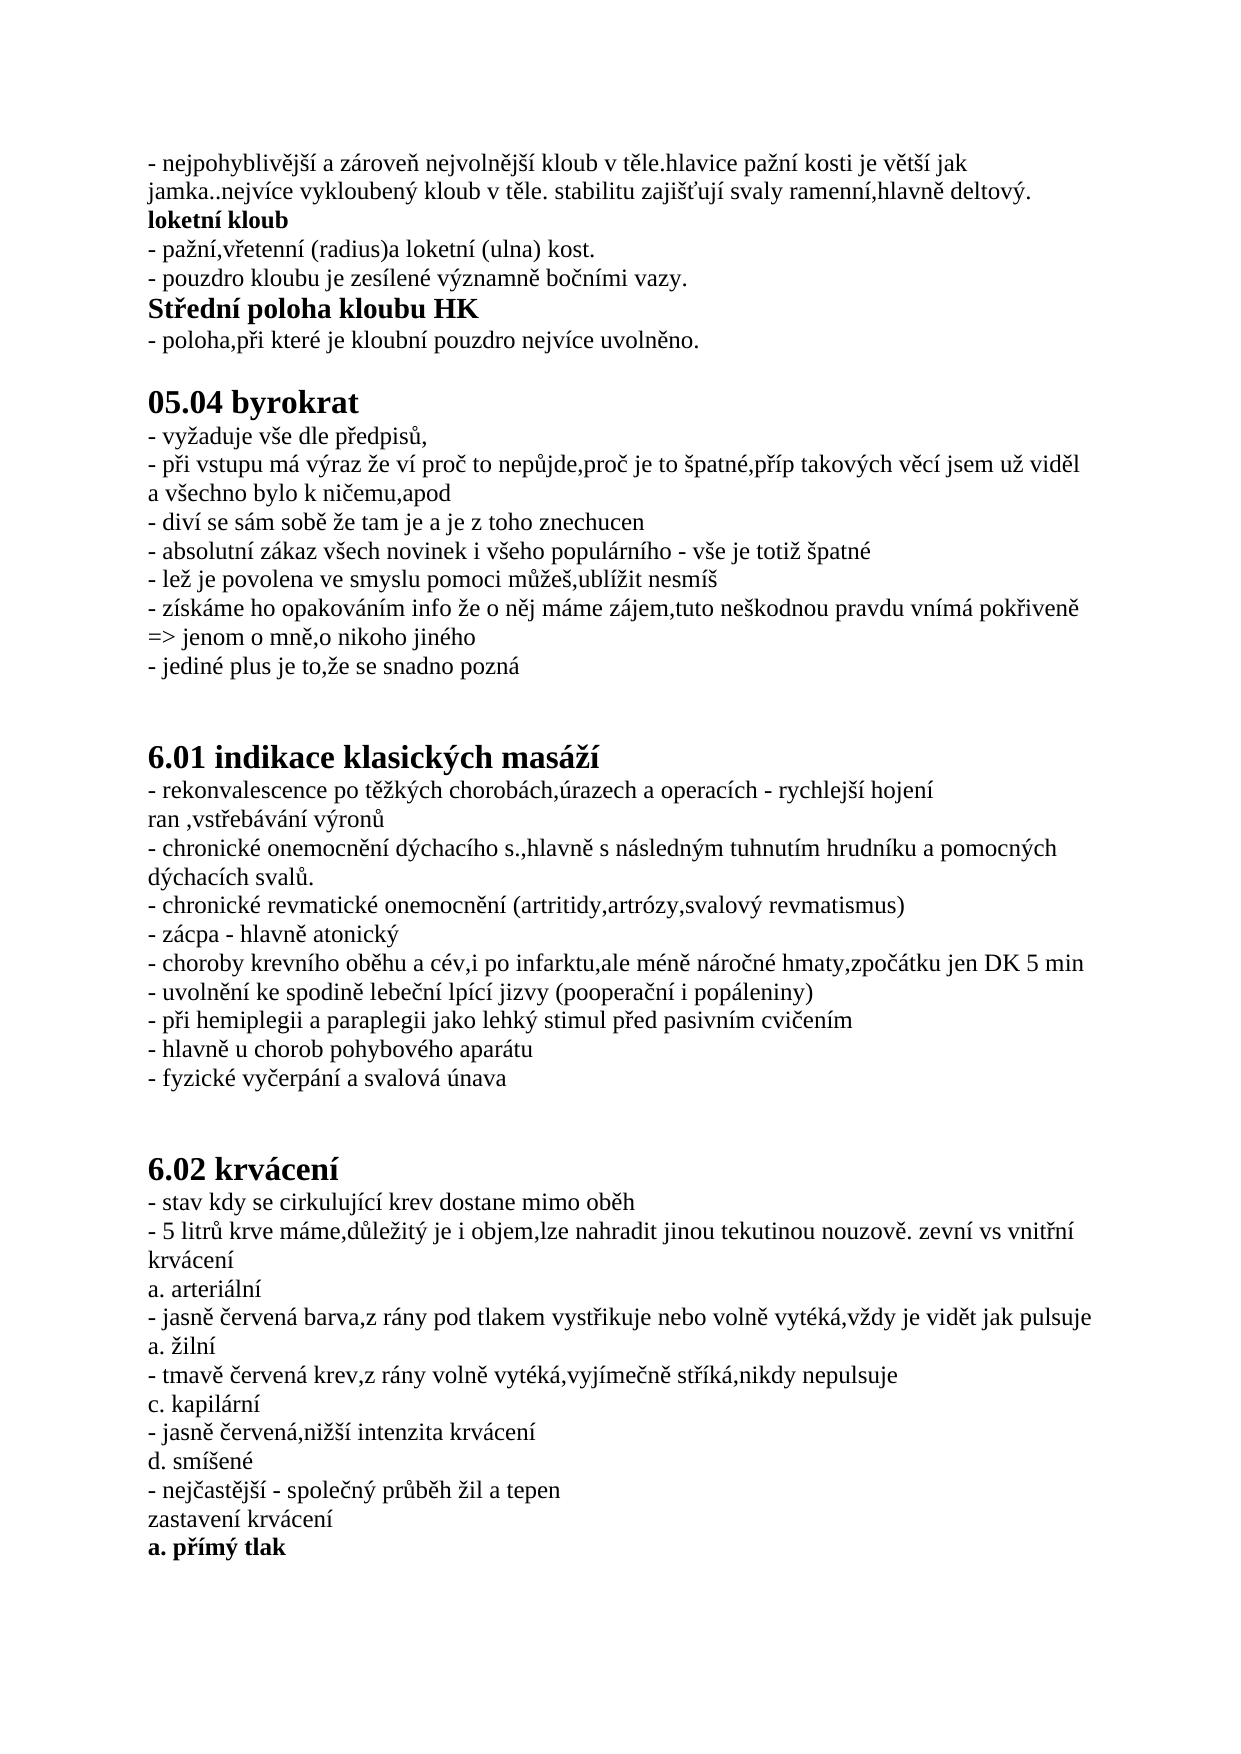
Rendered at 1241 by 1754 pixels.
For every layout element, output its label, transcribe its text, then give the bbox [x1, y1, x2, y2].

text - lež je povolena ve smyslu pomoci můžeš,ublížit nesmíš [148, 564, 1093, 593]
text - tmavě červená krev,z rány volně vytéká,vyjímečně stříká,nikdy nepulsuje [148, 1360, 1093, 1389]
text - zácpa - hlavně atonický [148, 919, 1093, 948]
text loketní kloub [148, 205, 1093, 234]
text d. smíšené [148, 1446, 1093, 1475]
text - jasně červená,nižší intenzita krvácení [148, 1417, 1093, 1446]
text - chronické onemocnění dýchacího s.,hlavně s následným tuhnutím hrudníku a pomocných dýchacích svalů. [148, 833, 1093, 890]
text 6.01 indikace klasických masáží [148, 737, 1093, 775]
text - hlavně u chorob pohybového aparátu [148, 1034, 1093, 1063]
text a. arteriální [148, 1274, 1093, 1302]
text a. přímý tlak [148, 1532, 1093, 1561]
text c. kapilární [148, 1389, 1093, 1417]
text 05.04 byrokrat [148, 382, 1093, 421]
text - jediné plus je to,že se snadno pozná [148, 651, 1093, 679]
text - 5 litrů krve máme,důležitý je i objem,lze nahradit jinou tekutinou nouzově. zevní vs vnitřní krvácení [148, 1216, 1093, 1274]
text - jasně červená barva,z rány pod tlakem vystřikuje nebo volně vytéká,vždy je vidět jak pulsuje [148, 1302, 1093, 1331]
text zastavení krvácení [148, 1504, 1093, 1532]
text - diví se sám sobě že tam je a je z toho znechucen [148, 507, 1093, 536]
text - při hemiplegii a paraplegii jako lehký stimul před pasivním cvičením [148, 1005, 1093, 1034]
text - fyzické vyčerpání a svalová únava [148, 1063, 1093, 1092]
text - nejpohyblivější a zároveň nejvolnější kloub v těle.hlavice pažní kosti je větší jak jamka..nejvíce vykloubený kloub v těle. stabilitu zajišťují svaly ramenní,hlavně deltový. [148, 148, 1093, 205]
text - uvolnění ke spodině lebeční lpící jizvy (pooperační i popáleniny) [148, 977, 1093, 1005]
text Střední poloha kloubu HK [148, 291, 1093, 325]
text - rekonvalescence po těžkých chorobách,úrazech a operacích - rychlejší hojení ran ,vstřebávání výronů [148, 775, 1093, 833]
text - choroby krevního oběhu a cév,i po infarktu,ale méně náročné hmaty,zpočátku jen DK 5 min [148, 948, 1093, 977]
text - při vstupu má výraz že ví proč to nepůjde,proč je to špatné,příp takových věcí jsem už viděl a všechno bylo k ničemu,apod [148, 449, 1093, 507]
text a. žilní [148, 1331, 1093, 1360]
text - pouzdro kloubu je zesílené významně bočními vazy. [148, 263, 1093, 291]
text - poloha,při které je kloubní pouzdro nejvíce uvolněno. [148, 325, 1093, 354]
text - vyžaduje vše dle předpisů, [148, 421, 1093, 449]
text - pažní,vřetenní (radius)a loketní (ulna) kost. [148, 234, 1093, 263]
text 6.02 krvácení [148, 1149, 1093, 1187]
text - získáme ho opakováním info že o něj máme zájem,tuto neškodnou pravdu vnímá pokřiveně => jenom o mně,o nikoho jiného [148, 593, 1093, 651]
text - stav kdy se cirkulující krev dostane mimo oběh [148, 1187, 1093, 1216]
text - nejčastější - společný průběh žil a tepen [148, 1475, 1093, 1504]
text - chronické revmatické onemocnění (artritidy,artrózy,svalový revmatismus) [148, 890, 1093, 919]
text - absolutní zákaz všech novinek i všeho populárního - vše je totiž špatné [148, 536, 1093, 564]
